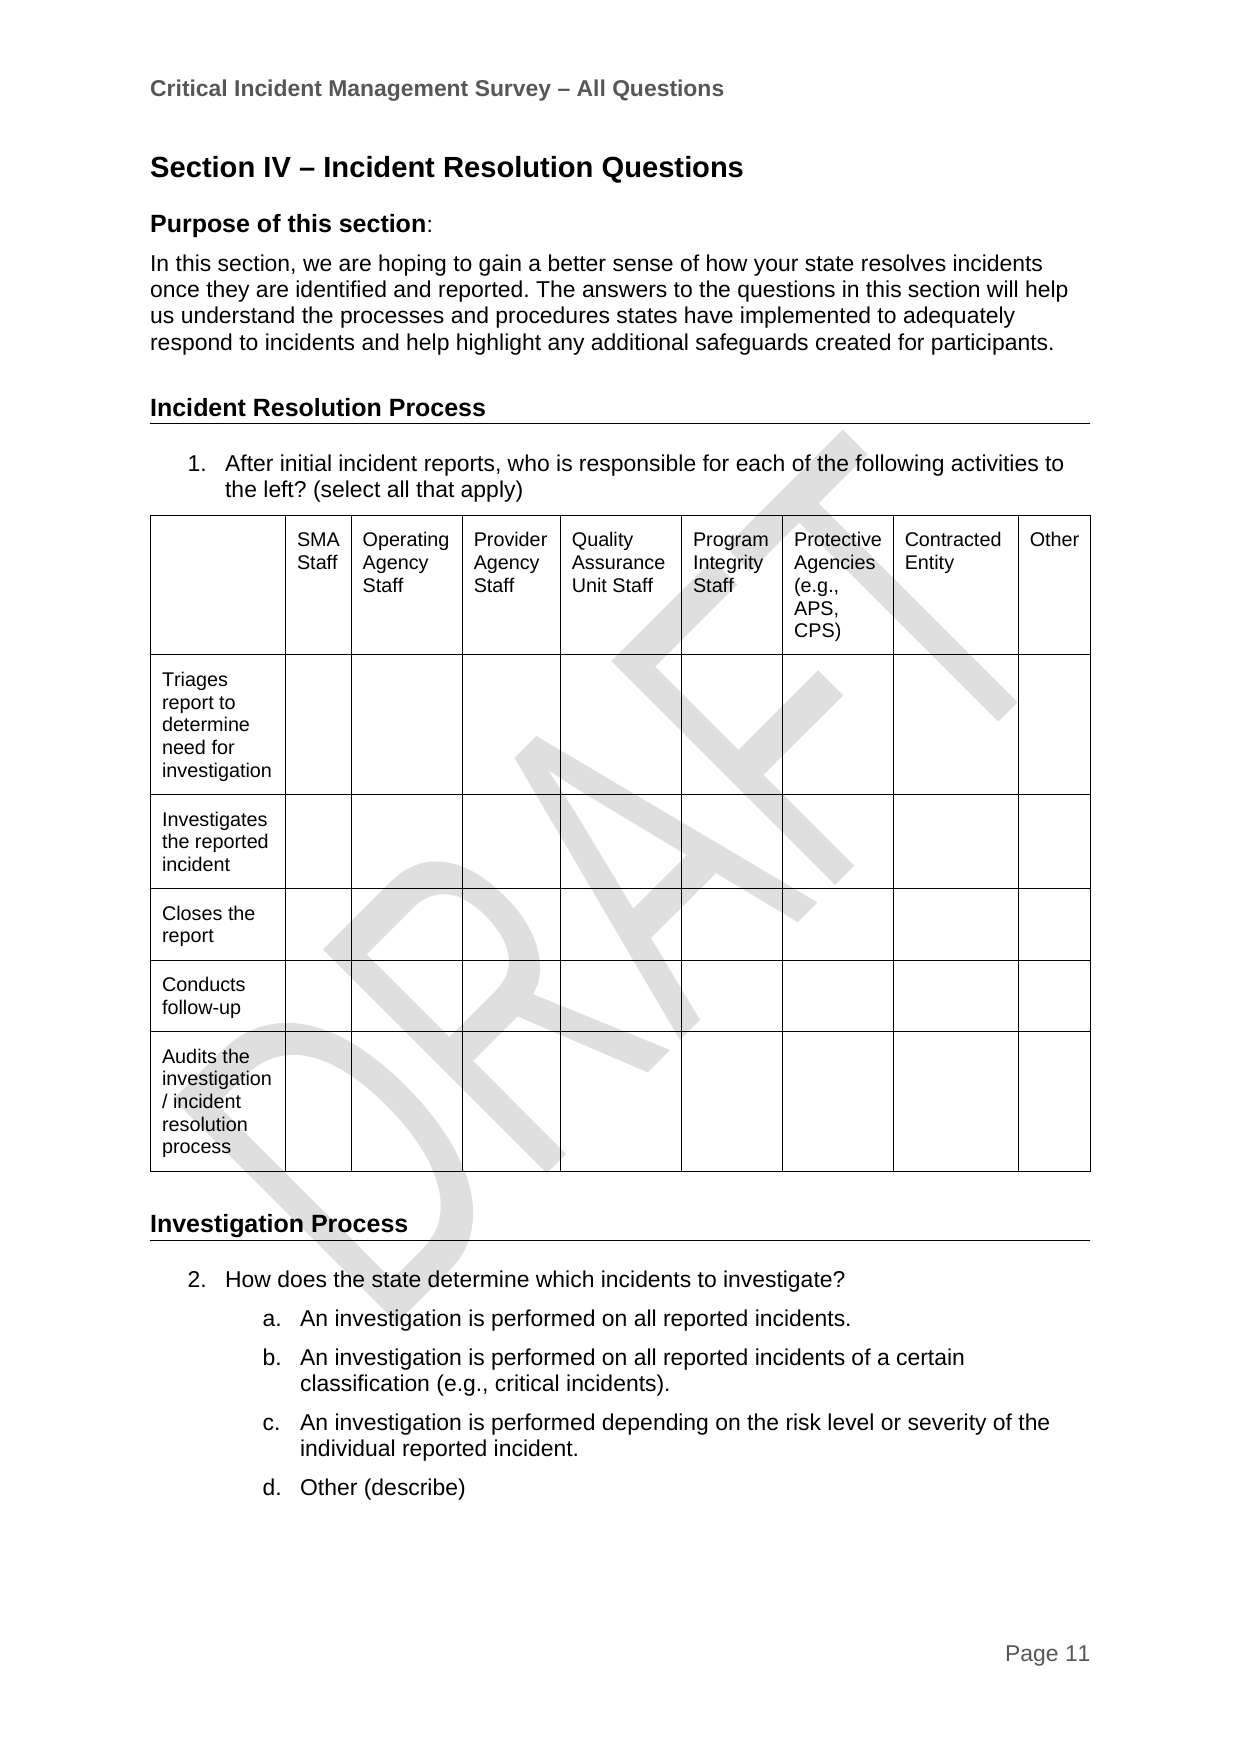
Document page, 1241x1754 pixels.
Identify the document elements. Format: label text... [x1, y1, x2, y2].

table_cell [561, 961, 681, 1031]
table_cell [561, 795, 681, 888]
table_cell [682, 1032, 782, 1171]
table_cell Investigates the reported incident [151, 795, 285, 888]
subtitle Incident Resolution Process [150, 393, 1090, 423]
table_cell [561, 1032, 681, 1171]
table_cell [286, 889, 351, 959]
table_cell [352, 889, 462, 959]
table_cell Audits the investigation / incident resolution process [151, 1032, 285, 1171]
table_cell [352, 1032, 462, 1171]
list An investigation is performed on all reported incidents. [262, 1305, 1090, 1331]
table_cell [682, 961, 782, 1031]
table_cell [682, 889, 782, 959]
table_cell [1019, 655, 1090, 794]
table_header Contracted Entity [894, 516, 1018, 654]
table_cell [783, 1032, 893, 1171]
table_cell [352, 655, 462, 794]
table_header Other [1019, 516, 1090, 654]
subtitle Investigation Process [150, 1209, 1090, 1240]
table_cell [783, 961, 893, 1031]
table_cell Conducts follow-up [151, 961, 285, 1031]
table_cell [1019, 795, 1090, 888]
table_cell Closes the report [151, 889, 285, 959]
table_cell [1019, 961, 1090, 1031]
table_cell [286, 961, 351, 1031]
table_cell [682, 655, 782, 794]
list How does the state determine which incidents to investigate? [187, 1266, 1090, 1292]
table_cell [286, 655, 351, 794]
table_cell [463, 889, 560, 959]
text In this section, we are hoping to gain a better sense of how your state resolves incidents once they are identified and reported. The answers to the questions in this section will help us understand the processes and procedures states have implemented to adequately respond to incidents and help highlight any additional safeguards created for participants. [150, 250, 1090, 355]
table_cell [894, 795, 1018, 888]
table_cell [783, 889, 893, 959]
table_cell [352, 961, 462, 1031]
table_cell [894, 655, 1018, 794]
table_cell [1019, 1032, 1090, 1171]
table_header [151, 516, 285, 654]
table_cell [783, 795, 893, 888]
text Purpose of this section: [150, 208, 1090, 237]
table_cell [894, 961, 1018, 1031]
table_header Quality Assurance Unit Staff [561, 516, 681, 654]
subtitle Section IV – Incident Resolution Questions [150, 150, 1090, 183]
table_cell [561, 889, 681, 959]
table_cell [894, 889, 1018, 959]
list An investigation is performed depending on the risk level or severity of the individual reported incident. [262, 1409, 1090, 1462]
table_header Program Integrity Staff [682, 516, 782, 654]
table_header Provider Agency Staff [463, 516, 560, 654]
table_header Protective Agencies (e.g., APS, CPS) [783, 516, 893, 654]
table_cell [352, 795, 462, 888]
list An investigation is performed on all reported incidents of a certain classification (e.g., critical incidents). [262, 1344, 1090, 1396]
table_cell [463, 961, 560, 1031]
list Other (describe) [262, 1474, 1090, 1501]
table_cell [1019, 889, 1090, 959]
table_cell [894, 1032, 1018, 1171]
table_header SMA Staff [286, 516, 351, 654]
list After initial incident reports, who is responsible for each of the following activities to the left? (select all that apply) [187, 449, 1090, 502]
table_cell [783, 655, 893, 794]
table_cell [682, 795, 782, 888]
table_cell Triages report to determine need for investigation [151, 655, 285, 794]
table_cell [463, 655, 560, 794]
table_header Operating Agency Staff [352, 516, 462, 654]
table_cell [463, 795, 560, 888]
table_cell [561, 655, 681, 794]
table_cell [463, 1032, 560, 1171]
table_cell [286, 1032, 351, 1171]
table_cell [286, 795, 351, 888]
